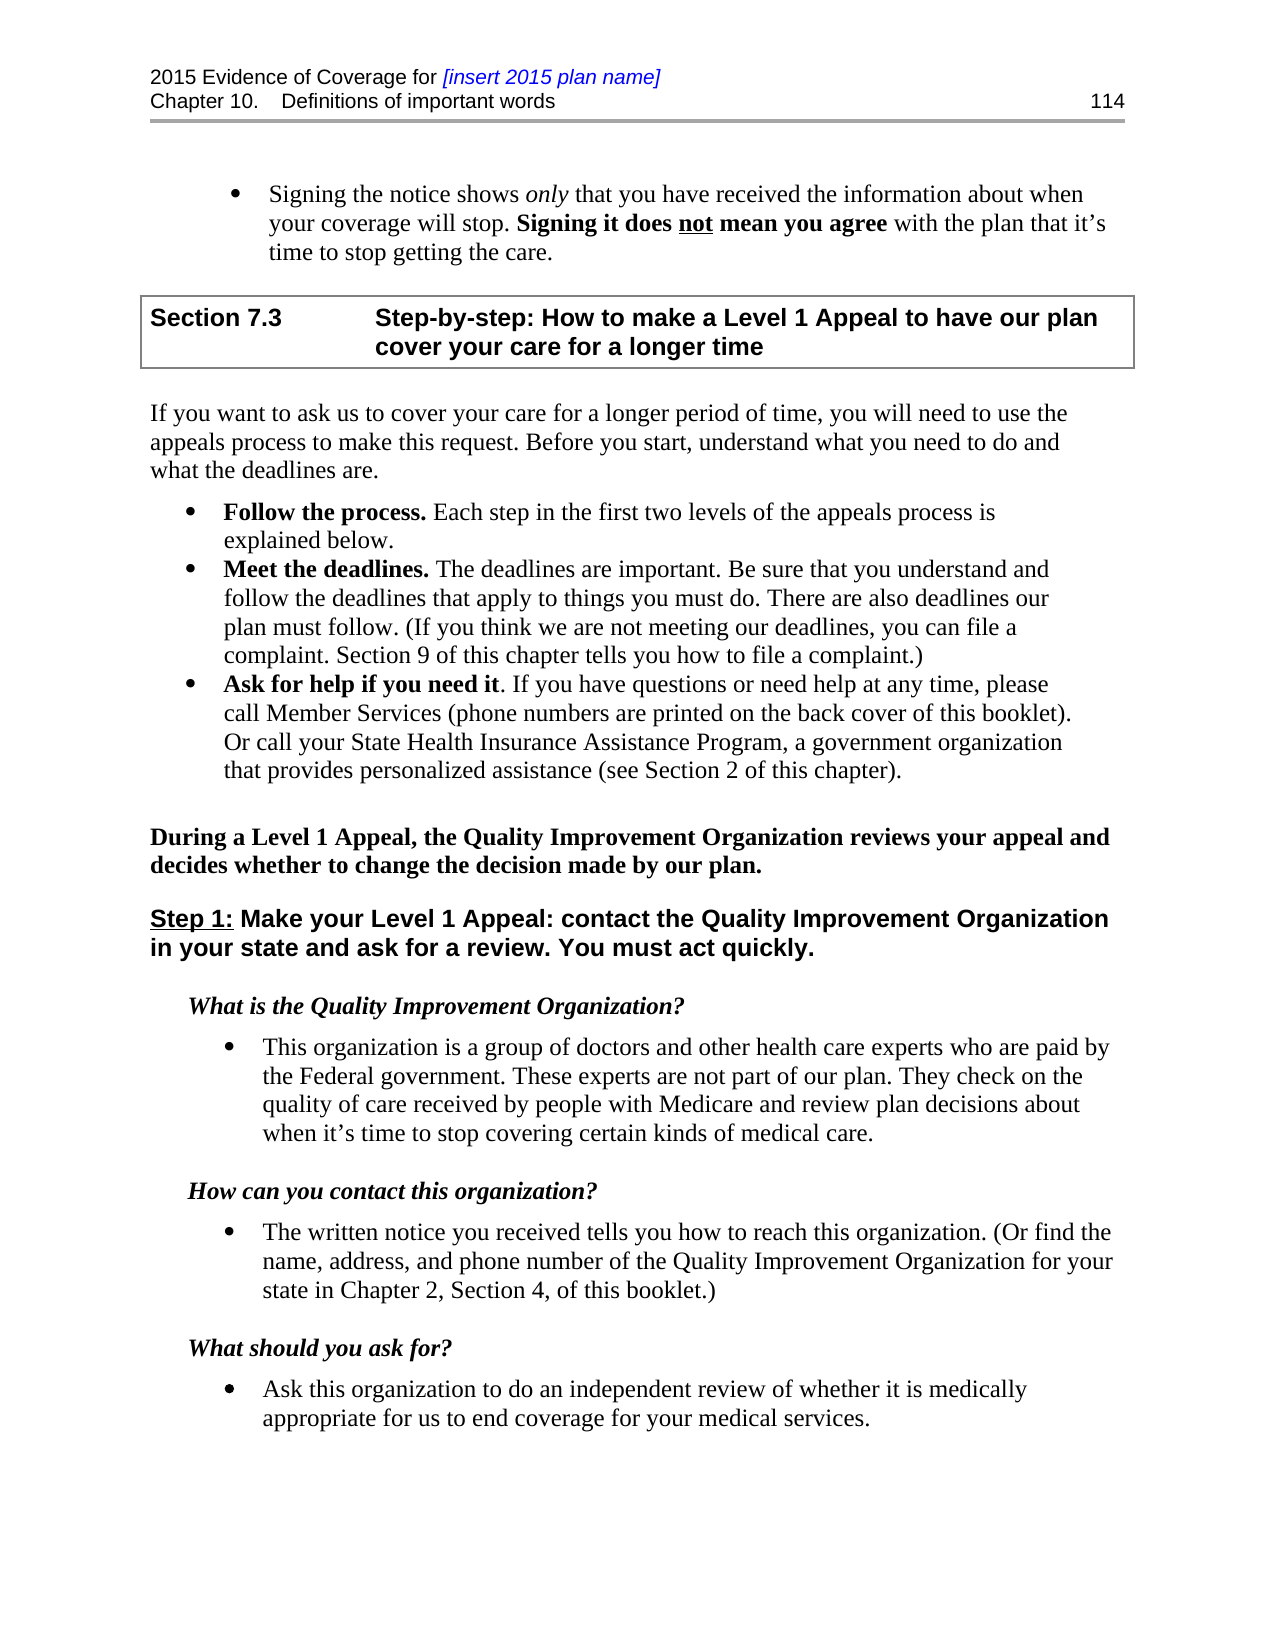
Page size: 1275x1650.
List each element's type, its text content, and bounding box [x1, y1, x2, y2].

list Ask for help if you need it. If you have questions or need help at any time, please call Member Services (phone numbers are printed on the back cover of this booklet). Or call your State Health Insurance Assistance Program, a government organization that provides personalized assistance (see Section 2 of this chapter). [186, 669, 1087, 784]
text During a Level 1 Appeal, the Quality Improvement Organization reviews your appeal and decides whether to change the decision made by our plan. [150, 822, 1125, 879]
list The written notice you received tells you how to reach this organization. (Or find the name, address, and phone number of the Quality Improvement Organization for your state in Chapter 2, Section 4, of this booklet.) [225, 1217, 1125, 1304]
subtitle Section 7.3 Step-by-step: How to make a Level 1 Appeal to have our plan cover your care for a longer time [142, 297, 1133, 367]
text If you want to ask us to cover your care for a longer period of time, you will need to use the appeals process to make this request. Before you start, understand what you need to do and what the deadlines are. [150, 398, 1087, 484]
subtitle What is the Quality Improvement Organization? [187, 991, 1125, 1019]
list Follow the process. Each step in the first two levels of the appeals process is explained below. [186, 497, 1087, 554]
list Signing the notice shows only that you have received the information about when your coverage will stop. Signing it does not mean you agree with the plan that it’s time to stop getting the care. [231, 179, 1125, 265]
subtitle What should you ask for? [187, 1333, 1125, 1362]
list This organization is a group of doctors and other health care experts who are paid by the Federal government. These experts are not part of our plan. They check on the quality of care received by people with Medicare and review plan decisions about when it’s time to stop covering certain kinds of medical care. [225, 1032, 1125, 1147]
subtitle How can you contact this organization? [187, 1176, 1125, 1205]
subtitle Step 1: Make your Level 1 Appeal: contact the Quality Improvement Organization in your state and ask for a review. You must act quickly. [150, 904, 1125, 962]
list Meet the deadlines. The deadlines are important. Be sure that you understand and follow the deadlines that apply to things you must do. There are also deadlines our plan must follow. (If you think we are not meeting our deadlines, you can file a complaint. Section 9 of this chapter tells you how to file a complaint.) [186, 554, 1087, 669]
list Ask this organization to do an independent review of whether it is medically appropriate for us to end coverage for your medical services. [225, 1374, 1125, 1432]
